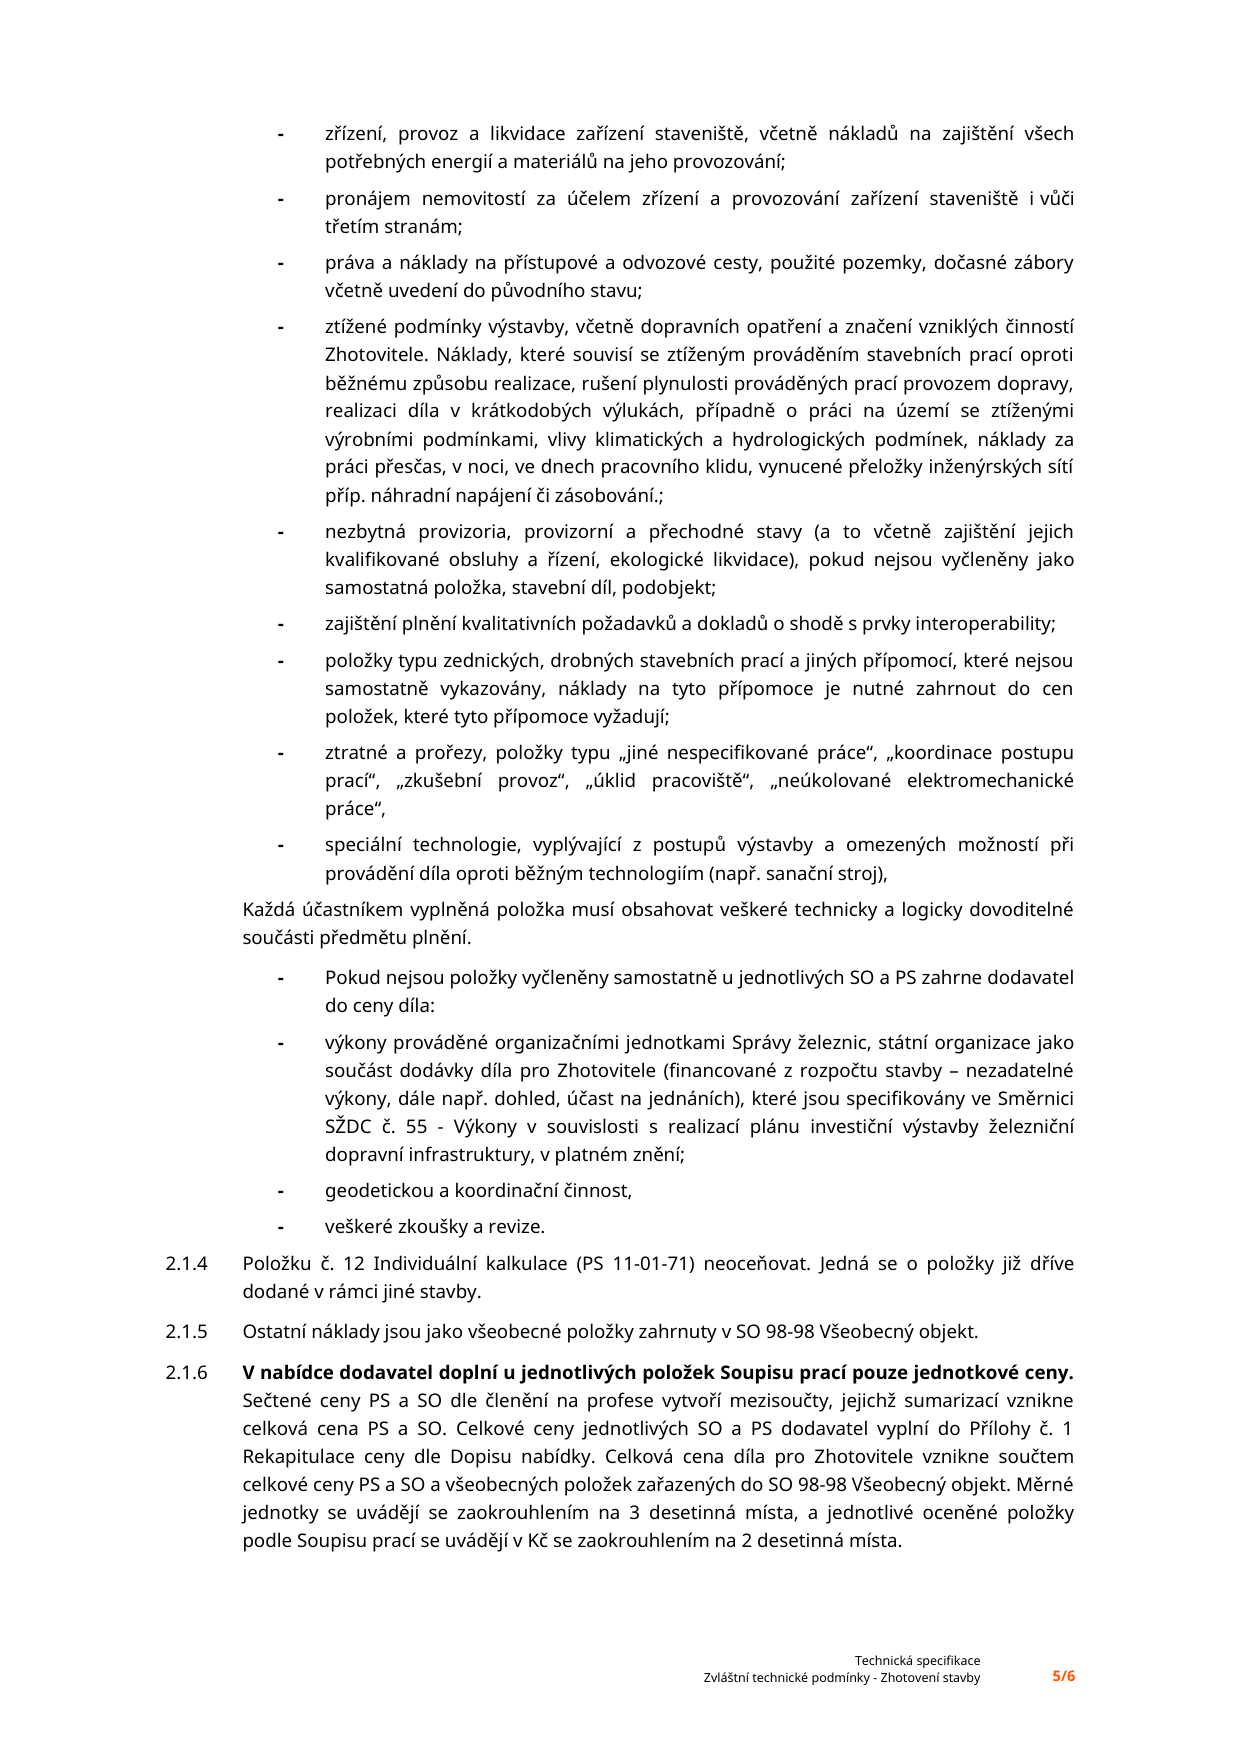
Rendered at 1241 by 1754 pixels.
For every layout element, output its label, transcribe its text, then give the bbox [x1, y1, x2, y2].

text zajištění plnění kvalitativních požadavků a dokladů o shodě s prvky interoperability; [278, 611, 1075, 636]
text výkony prováděné organizačními jednotkami Správy železnic, státní organizace jako součást dodávky díla pro Zhotovitele (financované z rozpočtu stavby – nezadatelné výkony, dále např. dohled, účast na jednáních), které jsou specifikovány ve Směrnici SŽDC č. 55 - Výkony v souvislosti s realizací plánu investiční výstavby železniční dopravní infrastruktury, v platném znění; [278, 1029, 1075, 1167]
text Každá účastníkem vyplněná položka musí obsahovat veškeré technicky a logicky dovoditelné součásti předmětu plnění. [242, 896, 1075, 950]
text ztížené podmínky výstavby, včetně dopravních opatření a značení vzniklých činností Zhotovitele. Náklady, které souvisí se ztíženým prováděním stavebních prací oproti běžnému způsobu realizace, rušení plynulosti prováděných prací provozem dopravy, realizaci díla v krátkodobých výlukách, případně o práci na území se ztíženými výrobními podmínkami, vlivy klimatických a hydrologických podmínek, náklady za práci přesčas, v noci, ve dnech pracovního klidu, vynucené přeložky inženýrských sítí příp. náhradní napájení či zásobování.; [278, 314, 1075, 507]
text zřízení, provoz a likvidace zařízení staveniště, včetně nákladů na zajištění všech potřebných energií a materiálů na jeho provozování; [278, 121, 1075, 174]
text práva a náklady na přístupové a odvozové cesty, použité pozemky, dočasné zábory včetně uvedení do původního stavu; [278, 249, 1075, 303]
text veškeré zkoušky a revize. [278, 1214, 1075, 1239]
text Pokud nejsou položky vyčleněny samostatně u jednotlivých SO a PS zahrne dodavatel do ceny díla: [278, 965, 1075, 1018]
text speciální technologie, vyplývající z postupů výstavby a omezených možností při provádění díla oproti běžným technologiím (např. sanační stroj), [278, 832, 1075, 885]
text geodetickou a koordinační činnost, [278, 1177, 1075, 1203]
text pronájem nemovitostí za účelem zřízení a provozování zařízení staveniště i vůči třetím stranám; [278, 185, 1075, 238]
text Položku č. 12 Individuální kalkulace (PS 11-01-71) neoceňovat. Jedná se o položky již dříve dodané v rámci jiné stavby. [165, 1250, 1075, 1304]
text ztratné a prořezy, položky typu „jiné nespecifikované práce“, „koordinace postupu prací“, „zkušební provoz“, „úklid pracoviště“, „neúkolované elektromechanické práce“, [278, 739, 1075, 821]
text V nabídce dodavatel doplní u jednotlivých položek Soupisu prací pouze jednotkové ceny. Sečtené ceny PS a SO dle členění na profese vytvoří mezisoučty, jejichž sumarizací vznikne celková cena PS a SO. Celkové ceny jednotlivých SO a PS dodavatel vyplní do Přílohy č. 1 Rekapitulace ceny dle Dopisu nabídky. Celková cena díla pro Zhotovitele vznikne součtem celkové ceny PS a SO a všeobecných položek zařazených do SO 98-98 Všeobecný objekt. Měrné jednotky se uvádějí se zaokrouhlením na 3 desetinná místa, a jednotlivé oceněné položky podle Soupisu prací se uvádějí v Kč se zaokrouhlením na 2 desetinná místa. [165, 1359, 1075, 1553]
text nezbytná provizoria, provizorní a přechodné stavy (a to včetně zajištění jejich kvalifikované obsluhy a řízení, ekologické likvidace), pokud nejsou vyčleněny jako samostatná položka, stavební díl, podobjekt; [278, 518, 1075, 600]
text Ostatní náklady jsou jako všeobecné položky zahrnuty v SO 98-98 Všeobecný objekt. [165, 1319, 1075, 1344]
text položky typu zednických, drobných stavebních prací a jiných přípomocí, které nejsou samostatně vykazovány, náklady na tyto přípomoce je nutné zahrnout do cen položek, které tyto přípomoce vyžadují; [278, 647, 1075, 728]
